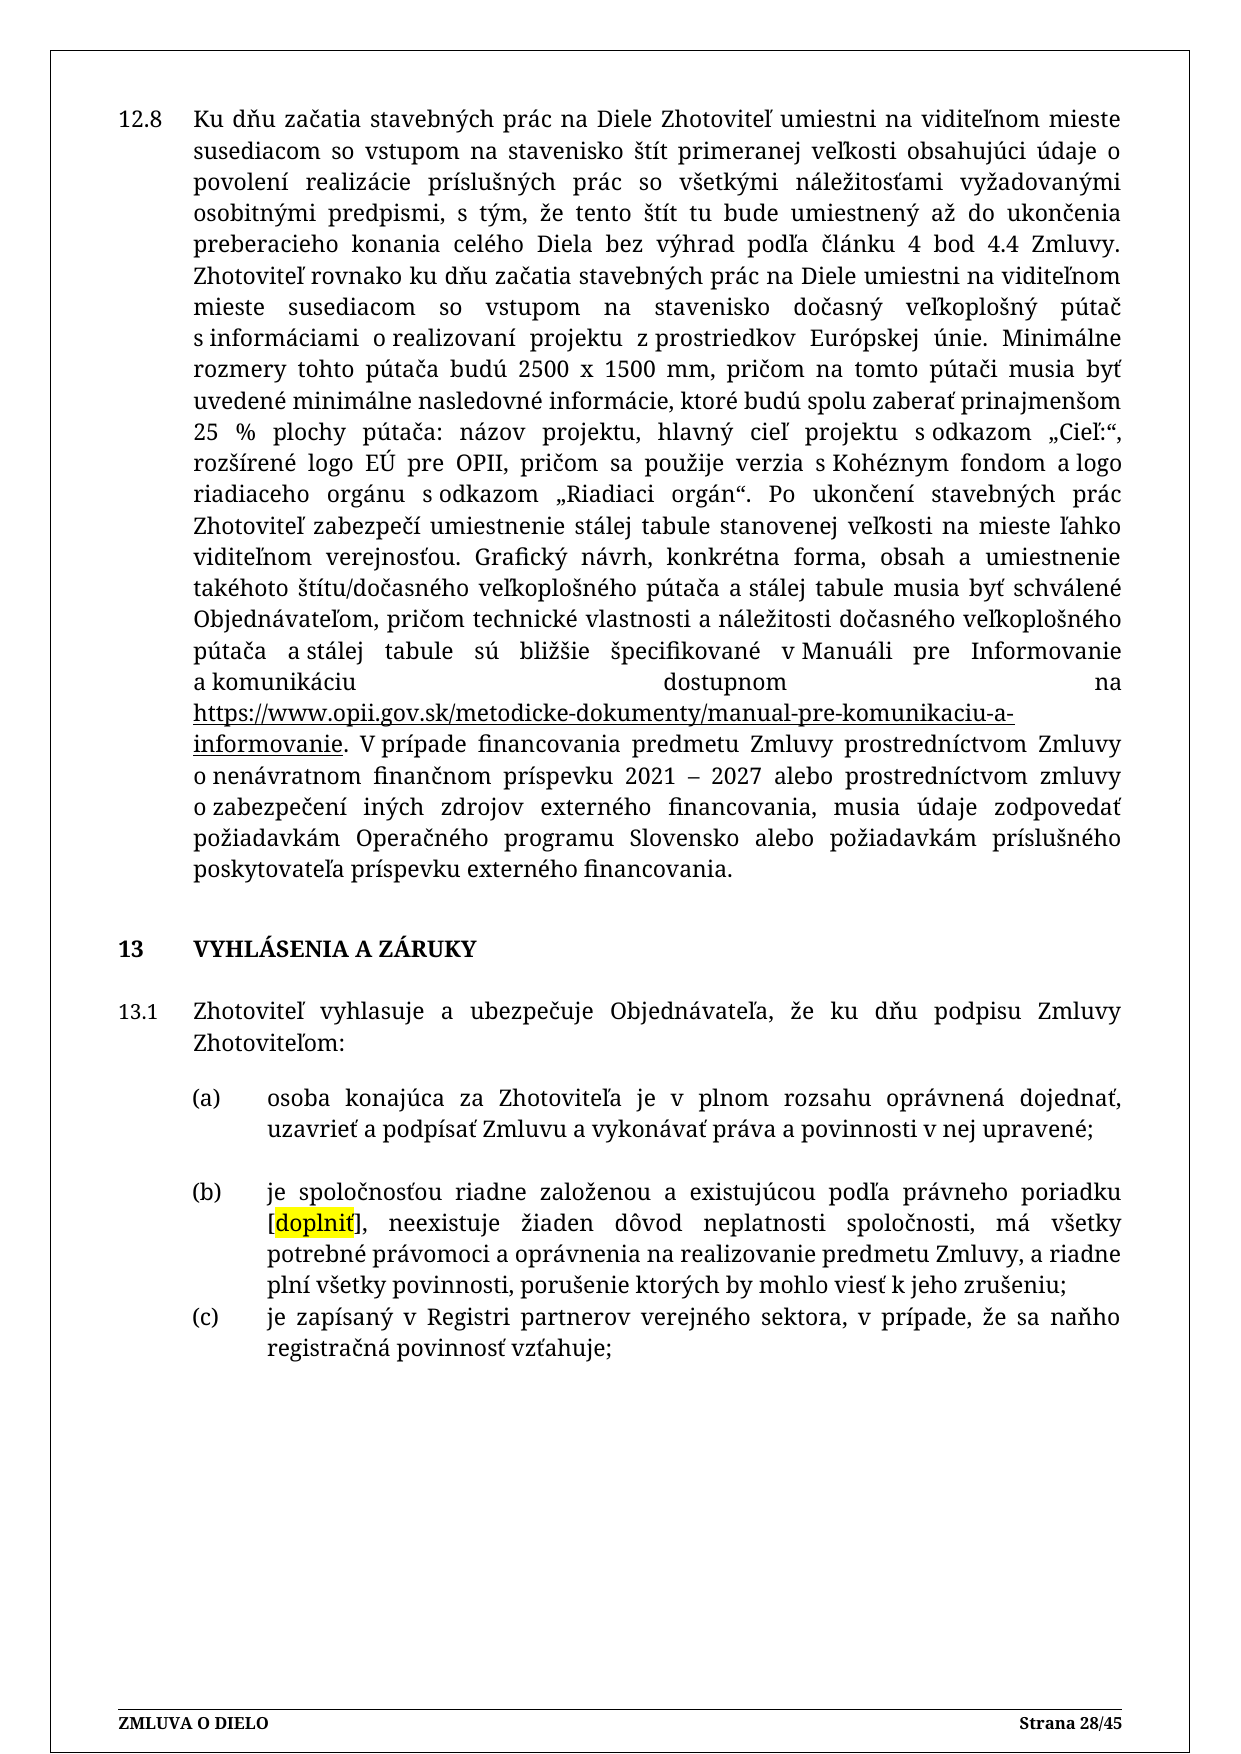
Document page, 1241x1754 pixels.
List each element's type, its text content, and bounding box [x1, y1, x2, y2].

list je zapísaný v Registri partnerov verejného sektora, v prípade, že sa naňho registračná povinnosť vzťahuje; [192, 1301, 1122, 1363]
list je spoločnosťou riadne založenou a existujúcou podľa právneho poriadku [doplniť], neexistuje žiaden dôvod neplatnosti spoločnosti, má všetky potrebné právomoci a oprávnenia na realizovanie predmetu Zmluvy, a riadne plní všetky povinnosti, porušenie ktorých by mohlo viesť k jeho zrušeniu; [192, 1176, 1122, 1301]
list Zhotoviteľ vyhlasuje a ubezpečuje Objednávateľa, že ku dňu podpisu Zmluvy Zhotoviteľom: [118, 995, 1122, 1058]
list osoba konajúca za Zhotoviteľa je v plnom rozsahu oprávnená dojednať, uzavrieť a podpísať Zmluvu a vykonávať práva a povinnosti v nej upravené; [192, 1082, 1122, 1144]
list Ku dňu začatia stavebných prác na Diele Zhotoviteľ umiestni na viditeľnom mieste susediacom so vstupom na stavenisko štít primeranej veľkosti obsahujúci údaje o povolení realizácie príslušných prác so všetkými náležitosťami vyžadovanými osobitnými predpismi, s tým, že tento štít tu bude umiestnený až do ukončenia preberacieho konania celého Diela bez výhrad podľa článku 4 bod 4.4 Zmluvy. Zhotoviteľ rovnako ku dňu začatia stavebných prác na Diele umiestni na viditeľnom mieste susediacom so vstupom na stavenisko dočasný veľkoplošný pútač s informáciami o realizovaní projektu z prostriedkov Európskej únie. Minimálne rozmery tohto pútača budú 2500 x 1500 mm, pričom na tomto pútači musia byť uvedené minimálne nasledovné informácie, ktoré budú spolu zaberať prinajmenšom 25 % plochy pútača: názov projektu, hlavný cieľ projektu s odkazom „Cieľ:“, rozšírené logo EÚ pre OPII, pričom sa použije verzia s Kohéznym fondom a logo riadiaceho orgánu s odkazom „Riadiaci orgán“. Po ukončení stavebných prác Zhotoviteľ zabezpečí umiestnenie stálej tabule stanovenej veľkosti na mieste ľahko viditeľnom verejnosťou. Grafický návrh, konkrétna forma, obsah a umiestnenie takéhoto štítu/dočasného veľkoplošného pútača a stálej tabule musia byť schválené Objednávateľom, pričom technické vlastnosti a náležitosti dočasného veľkoplošného pútača a stálej tabule sú bližšie špecifikované v Manuáli pre Informovanie a komunikáciu dostupnom na https://www.opii.gov.sk/metodicke-dokumenty/manual-pre-komunikaciu-a-informovanie. V prípade financovania predmetu Zmluvy prostredníctvom Zmluvy o nenávratnom finančnom príspevku 2021 – 2027 alebo prostredníctvom zmluvy o zabezpečení iných zdrojov externého financovania, musia údaje zodpovedať požiadavkám Operačného programu Slovensko alebo požiadavkám príslušného poskytovateľa príspevku externého financovania. [118, 103, 1122, 885]
list VYHLÁSENIA A ZÁRUKY [118, 933, 1122, 964]
